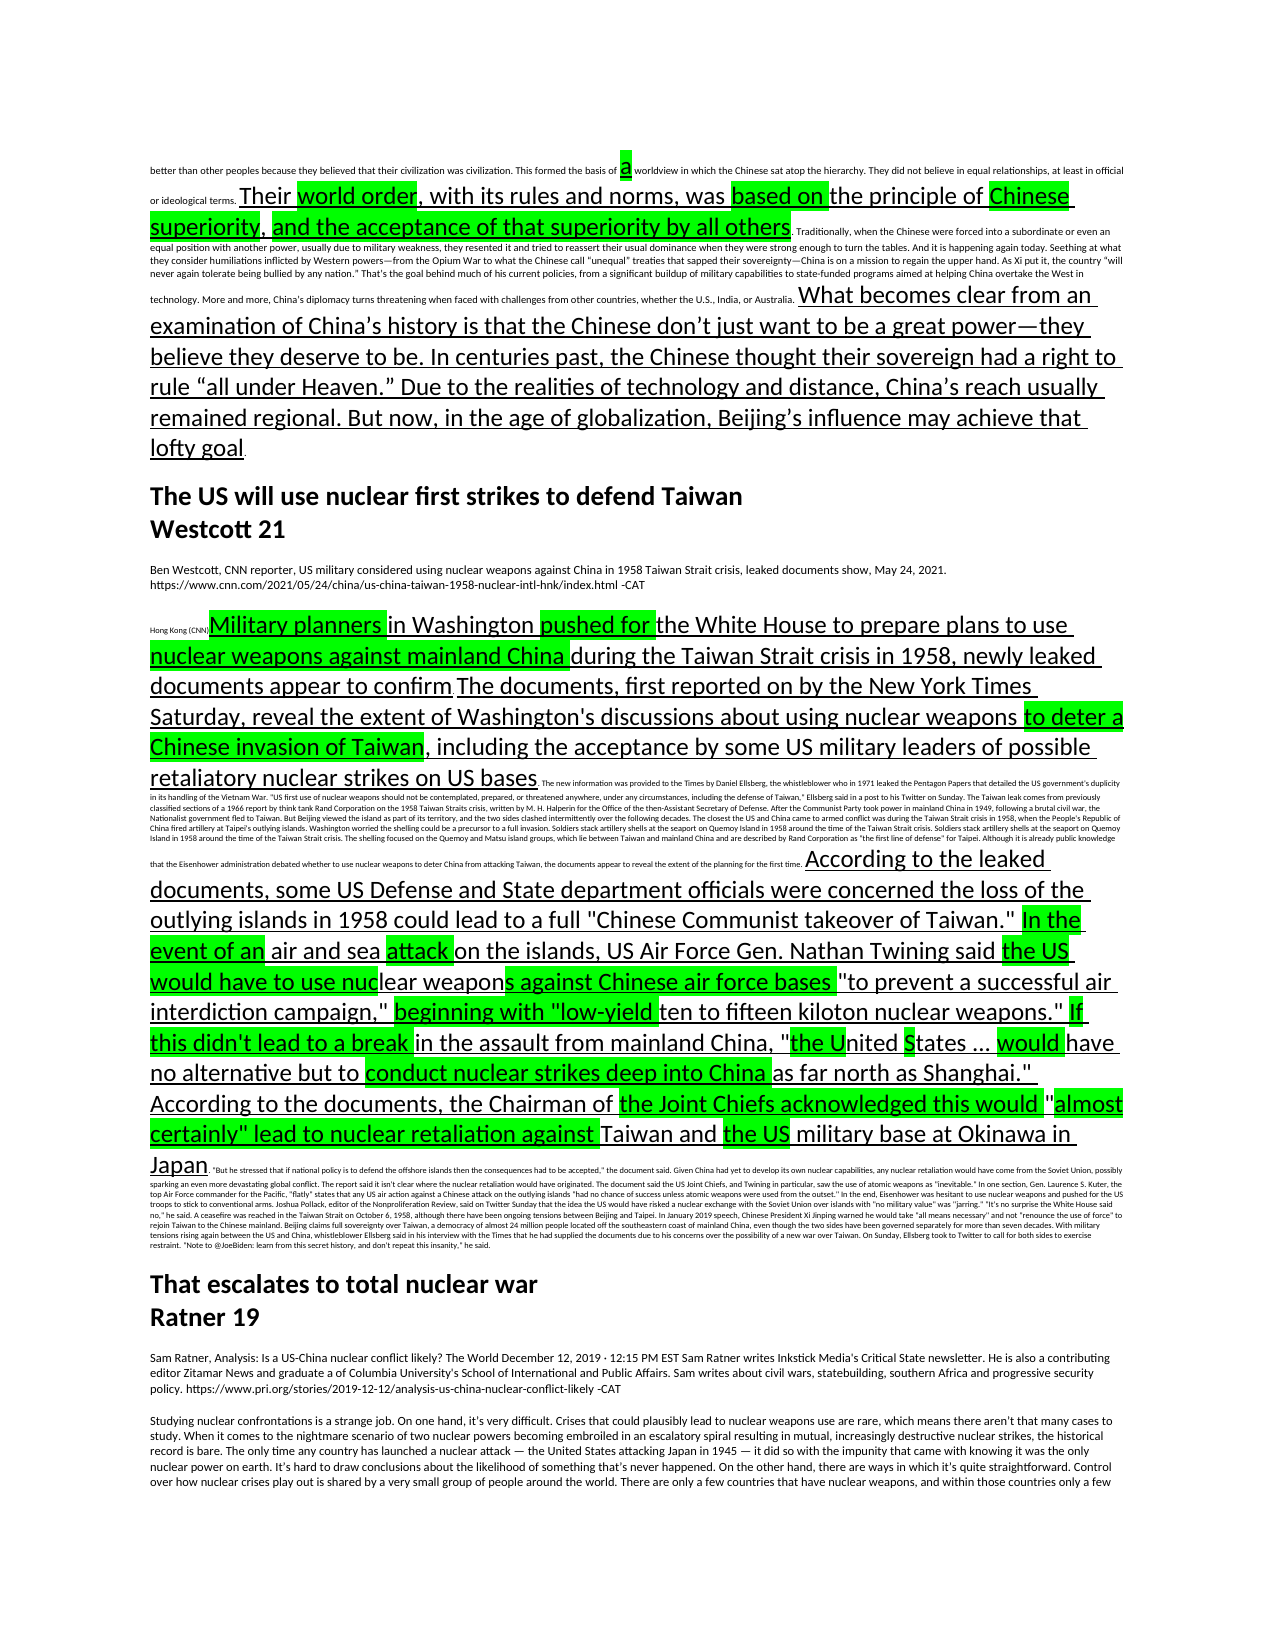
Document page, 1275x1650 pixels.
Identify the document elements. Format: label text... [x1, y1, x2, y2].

text Westcott 21 [150, 512, 1125, 546]
text The US will use nuclear first strikes to defend Taiwan [150, 479, 1125, 512]
text Hong Kong (CNN)Military planners in Washington pushed for the White House to prepare plans to use nuclear weapons against mainland China during the Taiwan Strait crisis in 1958, newly leaked documents appear to confirm. The documents, first reported on by the New York Times Saturday, reveal the extent of Washington's discussions about using nuclear weapons to deter a Chinese invasion of Taiwan, including the acceptance by some US military leaders of possible retaliatory nuclear strikes on US bases. The new information was provided to the Times by Daniel Ellsberg, the whistleblower who in 1971 leaked the Pentagon Papers that detailed the US government's duplicity in its handling of the Vietnam War. "US first use of nuclear weapons should not be contemplated, prepared, or threatened anywhere, under any circumstances, including the defense of Taiwan," Ellsberg said in a post to his Twitter on Sunday. The Taiwan leak comes from previously classified sections of a 1966 report by think tank Rand Corporation on the 1958 Taiwan Straits crisis, written by M. H. Halperin for the Office of the then-Assistant Secretary of Defense. After the Communist Party took power in mainland China in 1949, following a brutal civil war, the Nationalist government fled to Taiwan. But Beijing viewed the island as part of its territory, and the two sides clashed intermittently over the following decades. The closest the US and China came to armed conflict was during the Taiwan Strait crisis in 1958, when the People's Republic of China fired artillery at Taipei's outlying islands. Washington worried the shelling could be a precursor to a full invasion. Soldiers stack artillery shells at the seaport on Quemoy Island in 1958 around the time of the Taiwan Strait crisis. Soldiers stack artillery shells at the seaport on Quemoy Island in 1958 around the time of the Taiwan Strait crisis. The shelling focused on the Quemoy and Matsu island groups, which lie between Taiwan and mainland China and are described by Rand Corporation as "the first line of defense" for Taipei. Although it is already public knowledge that the Eisenhower administration debated whether to use nuclear weapons to deter China from attacking Taiwan, the documents appear to reveal the extent of the planning for the first time. According to the leaked documents, some US Defense and State department officials were concerned the loss of the outlying islands in 1958 could lead to a full "Chinese Communist takeover of Taiwan." In the event of an air and sea attack on the islands, US Air Force Gen. Nathan Twining said the US would have to use nuclear weapons against Chinese air force bases "to prevent a successful air interdiction campaign," beginning with "low-yield ten to fifteen kiloton nuclear weapons." If this didn't lead to a break in the assault from mainland China, "the United States ... would have no alternative but to conduct nuclear strikes deep into China as far north as Shanghai." According to the documents, the Chairman of the Joint Chiefs acknowledged this would "almost certainly" lead to nuclear retaliation against Taiwan and the US military base at Okinawa in Japan. "But he stressed that if national policy is to defend the offshore islands then the consequences had to be accepted," the document said. Given China had yet to develop its own nuclear capabilities, any nuclear retaliation would have come from the Soviet Union, possibly sparking an even more devastating global conflict. The report said it isn't clear where the nuclear retaliation would have originated. The document said the US Joint Chiefs, and Twining in particular, saw the use of atomic weapons as "inevitable." In one section, Gen. Laurence S. Kuter, the top Air Force commander for the Pacific, "flatly" states that any US air action against a Chinese attack on the outlying islands "had no chance of success unless atomic weapons were used from the outset." In the end, Eisenhower was hesitant to use nuclear weapons and pushed for the US troops to stick to conventional arms. Joshua Pollack, editor of the Nonproliferation Review, said on Twitter Sunday that the idea the US would have risked a nuclear exchange with the Soviet Union over islands with "no military value" was "jarring." "It's no surprise the White House said no," he said. A ceasefire was reached in the Taiwan Strait on October 6, 1958, although there have been ongoing tensions between Beijing and Taipei. In January 2019 speech, Chinese President Xi Jinping warned he would take "all means necessary" and not "renounce the use of force" to rejoin Taiwan to the Chinese mainland. Beijing claims full sovereignty over Taiwan, a democracy of almost 24 million people located off the southeastern coast of mainland China, even though the two sides have been governed separately for more than seven decades. With military tensions rising again between the US and China, whistleblower Ellsberg said in his interview with the Times that he had supplied the documents due to his concerns over the possibility of a new war over Taiwan. On Sunday, Ellsberg took to Twitter to call for both sides to exercise restraint. "Note to @JoeBiden: learn from this secret history, and don't repeat this insanity," he said. [150, 609, 1125, 1251]
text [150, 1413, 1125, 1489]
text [150, 150, 1125, 463]
text Ben Westcott, CNN reporter, US military considered using nuclear weapons against China in 1958 Taiwan Strait crisis, leaked documents show, May 24, 2021. https://www.cnn.com/2021/05/24/china/us-china-taiwan-1958-nuclear-intl-hnk/index.html -CAT [150, 562, 1125, 593]
text That escalates to total nuclear war [150, 1267, 1125, 1301]
text Ratner 19 [150, 1301, 1125, 1333]
text Sam Ratner, Analysis: Is a US-China nuclear conflict likely? The World December 12, 2019 · 12:15 PM EST Sam Ratner writes Inkstick Media's Critical State newsletter. He is also a contributing editor Zitamar News and graduate a of Columbia University's School of International and Public Affairs. Sam writes about civil wars, statebuilding, southern Africa and progressive security policy. https://www.pri.org/stories/2019-12-12/analysis-us-china-nuclear-conflict-likely -CAT [150, 1350, 1125, 1396]
